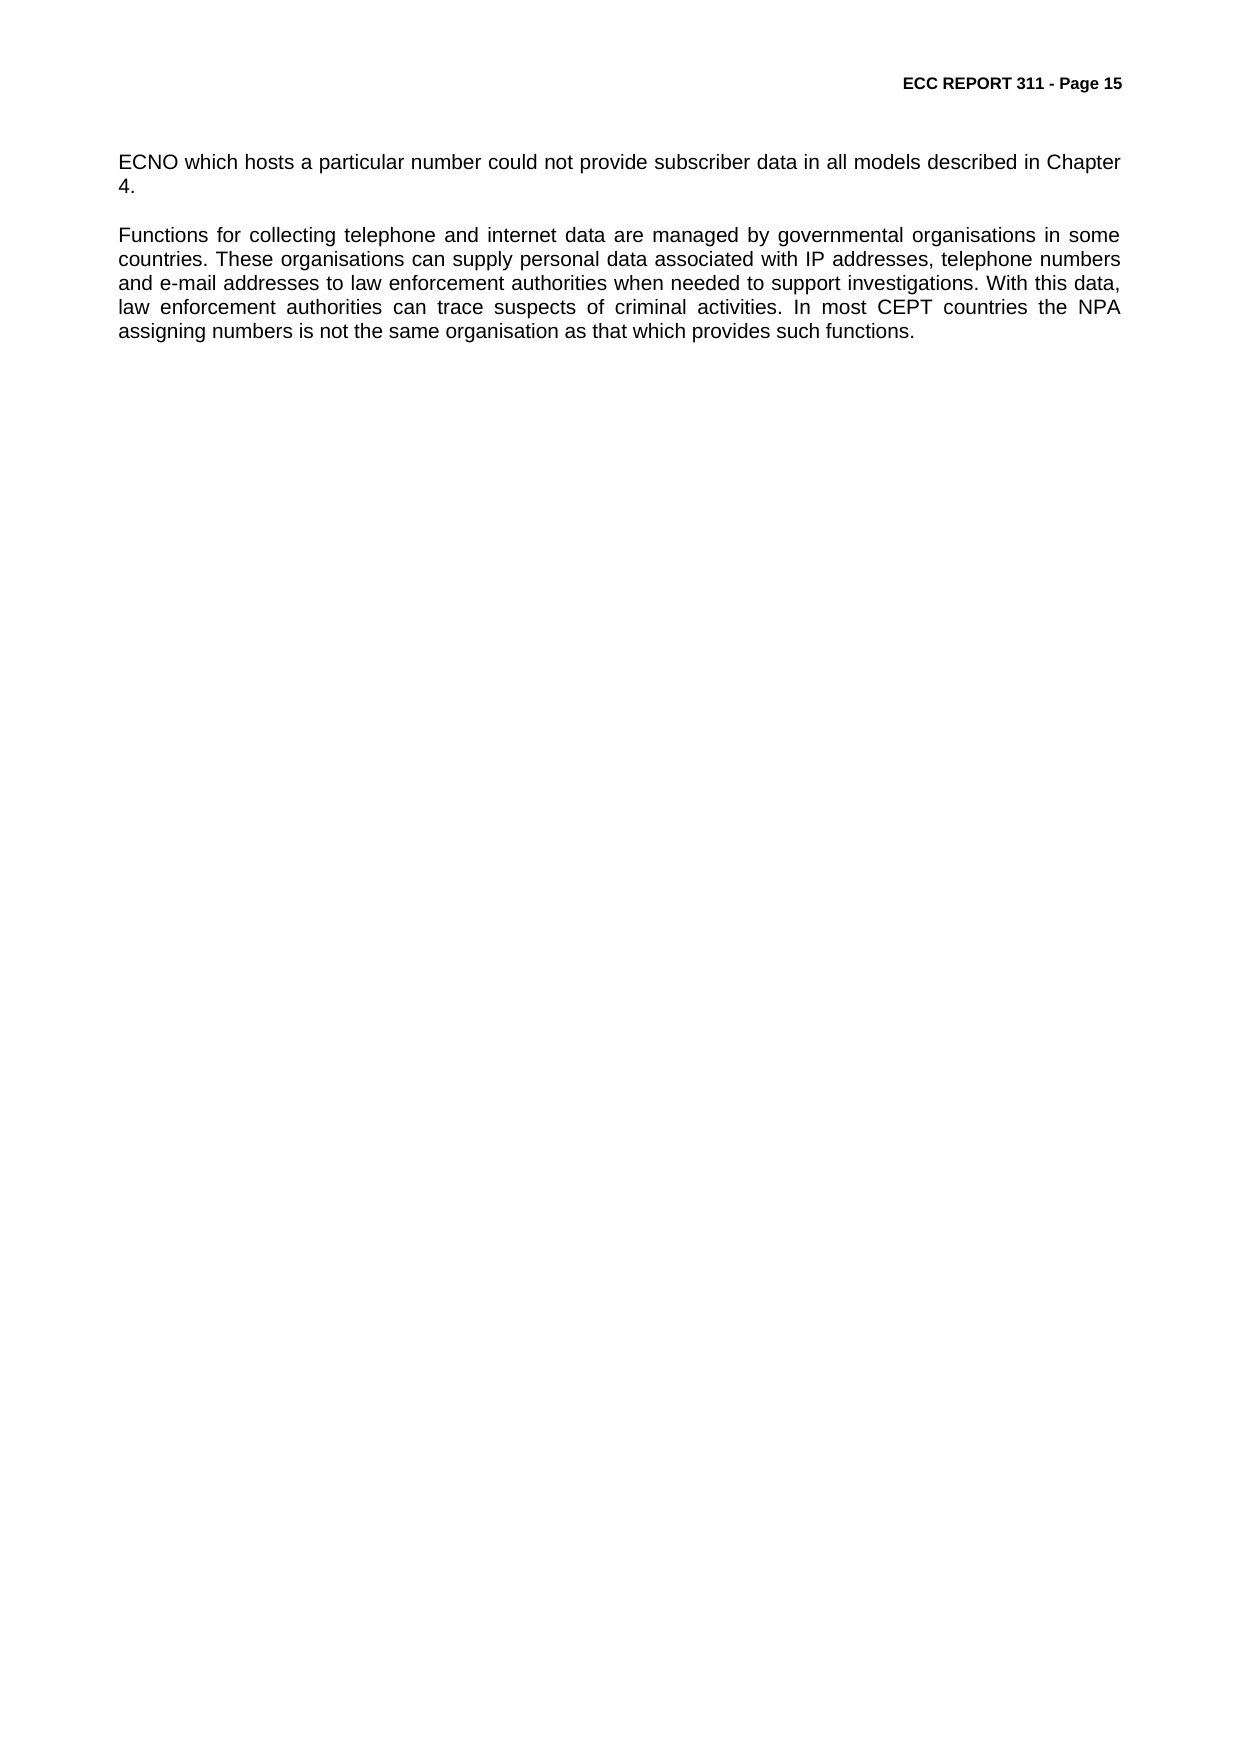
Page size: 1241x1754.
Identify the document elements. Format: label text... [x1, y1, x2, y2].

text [118, 150, 1122, 198]
text Functions for collecting telephone and internet data are managed by governmental organisations in some countries. These organisations can supply personal data associated with IP addresses, telephone numbers and e-mail addresses to law enforcement authorities when needed to support investigations. With this data, law enforcement authorities can trace suspects of criminal activities. In most CEPT countries the NPA assigning numbers is not the same organisation as that which provides such functions. [118, 223, 1122, 343]
